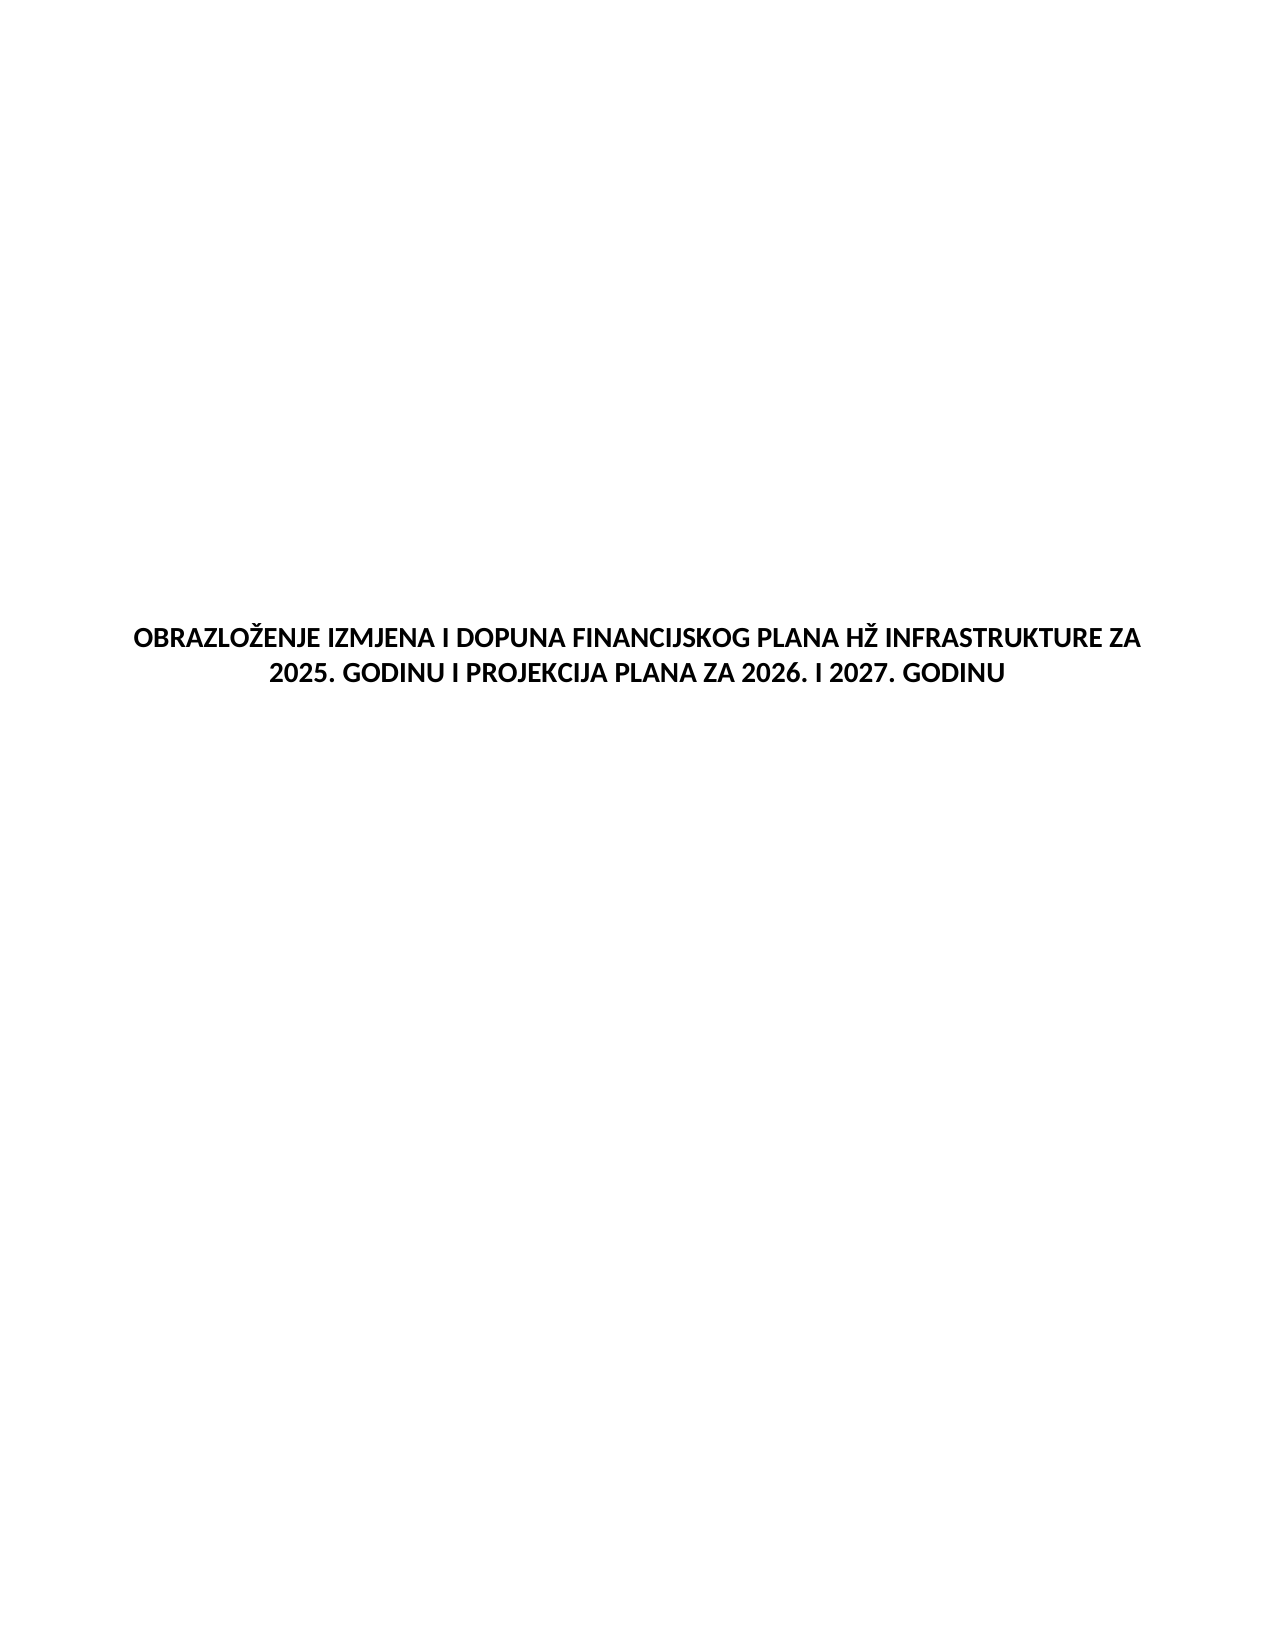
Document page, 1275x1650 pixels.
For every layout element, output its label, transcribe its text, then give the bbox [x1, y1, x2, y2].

text OBRAZLOŽENJE IZMJENA I DOPUNA FINANCIJSKOG PLANA HŽ INFRASTRUKTURE ZA 2025. GODINU I PROJEKCIJA PLANA ZA 2026. I 2027. GODINU [120, 120, 1155, 690]
